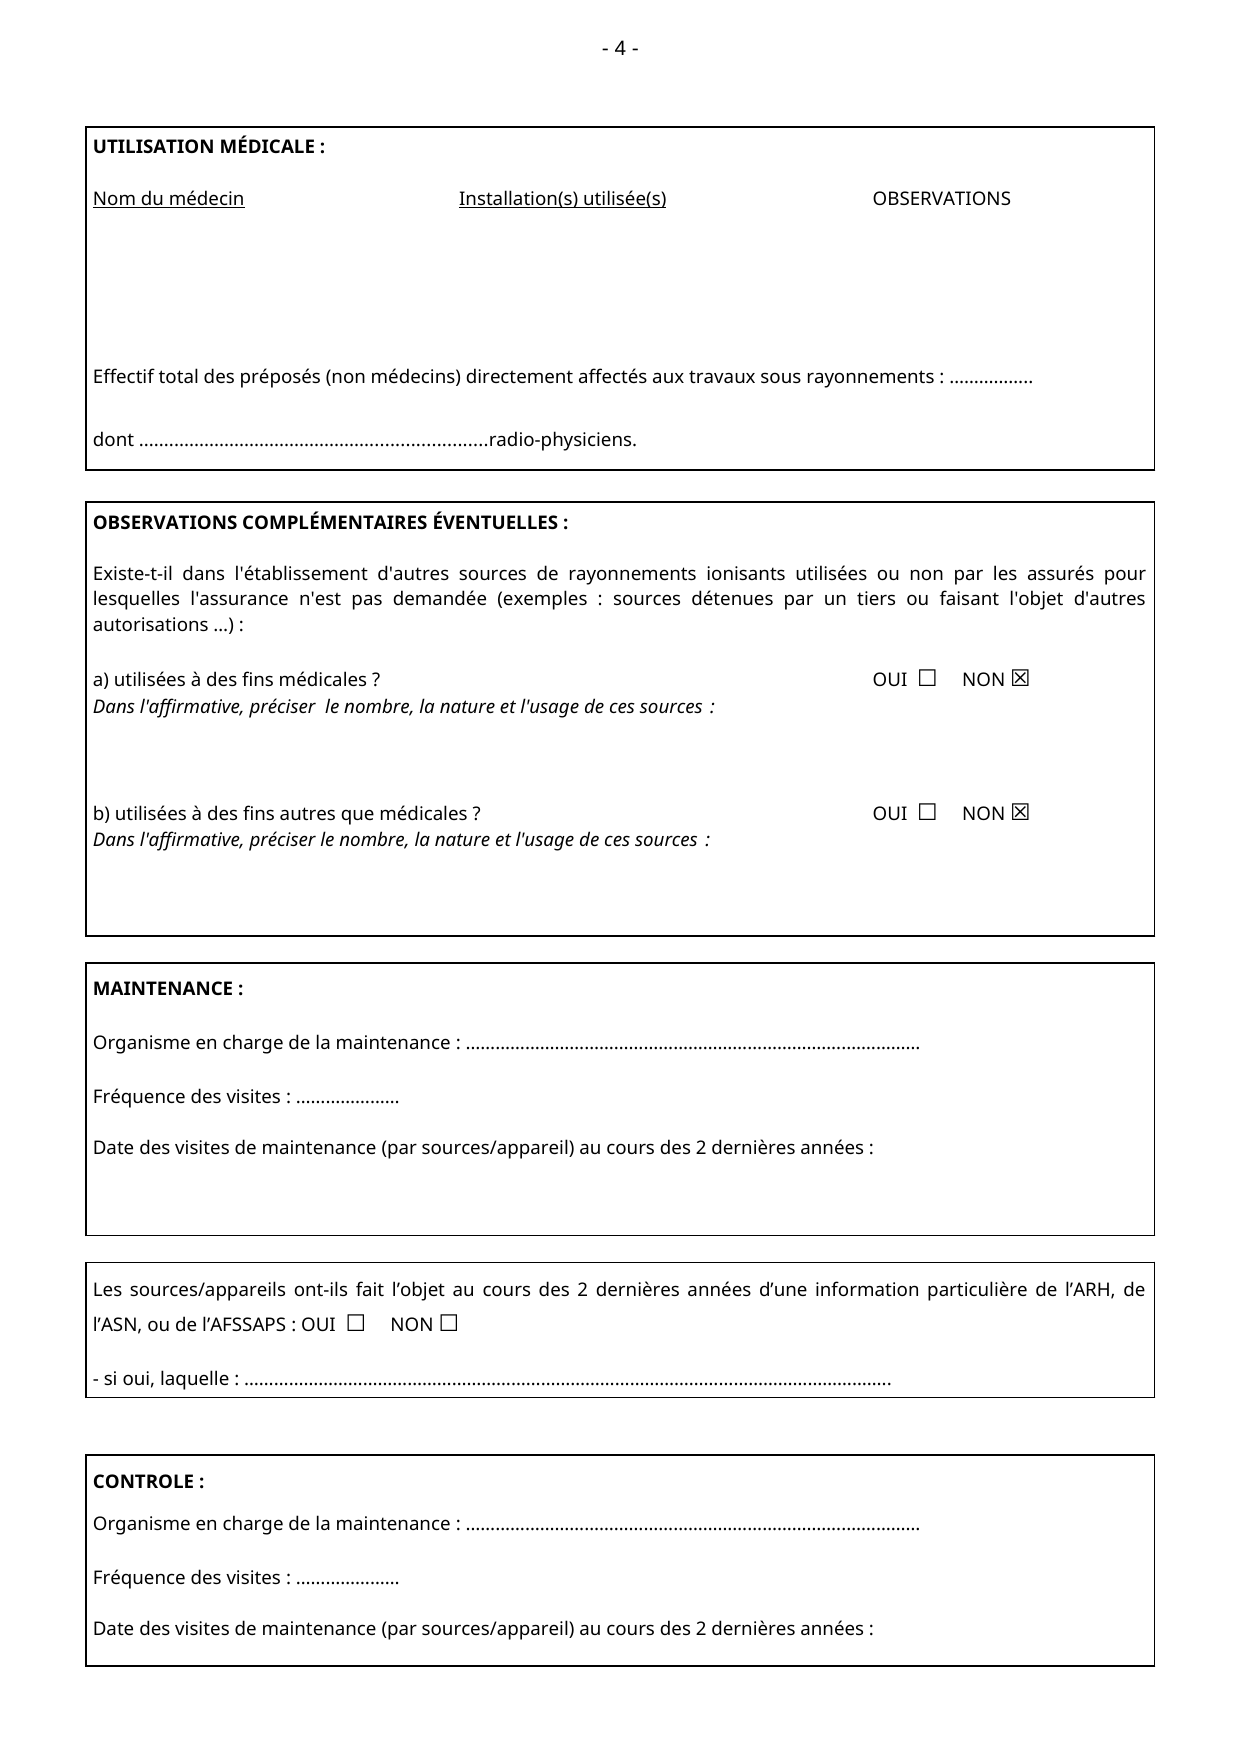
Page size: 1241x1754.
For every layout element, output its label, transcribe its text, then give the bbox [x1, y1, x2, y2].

text - si oui, laquelle : ………………………………………………………………………………………………………………….. [87, 1357, 1154, 1397]
text observations complÉmentaires Éventuelles : [87, 503, 1154, 534]
text dont radio-physiciens. [87, 418, 1154, 451]
text Dans l'affirmative, préciser le nombre, la nature et l'usage de ces sources : [87, 686, 1154, 719]
text Organisme en charge de la maintenance : …………………………………………………………………..…………… [87, 1503, 1154, 1536]
text MAINTENANCE : [87, 968, 1154, 1001]
text Fréquence des visites : ………………… [87, 1557, 1154, 1590]
text Dans l'affirmative, préciser le nombre, la nature et l'usage de ces sources : [87, 819, 1154, 852]
text Existe-t-il dans l'établissement d'autres sources de rayonnements ionisants utilisées ou non par les assurés pour lesquelles l'assurance n'est pas demandée (exemples : sources détenues par un tiers ou faisant l'objet d'autres autorisations …) : [87, 552, 1154, 637]
text Organisme en charge de la maintenance : …………………………………………………………………..…………… [87, 1022, 1154, 1055]
text Date des visites de maintenance (par sources/appareil) au cours des 2 dernières années : [87, 1127, 1154, 1160]
text Fréquence des visites : ………………… [87, 1076, 1154, 1109]
text a) utilisées à des fins médicales ? OUI NON [87, 654, 1154, 686]
text utilisation mÉdicale : [87, 128, 1154, 159]
text Effectif total des préposés (non médecins) directement affectés aux travaux sous rayonnements : …………….. [87, 356, 1154, 389]
text Les sources/appareils ont-ils fait l’objet au cours des 2 dernières années d’une information particulière de l’ARH, de l’ASN, ou de l’AFSSAPS : OUI NON [87, 1268, 1154, 1338]
text CONTROLE : [87, 1460, 1154, 1493]
text Nom du médecin Installation(s) utilisée(s) OBSERVATIONS [87, 177, 1154, 210]
text b) utilisées à des fins autres que médicales ? OUI NON [87, 788, 1154, 819]
text Date des visites de maintenance (par sources/appareil) au cours des 2 dernières années : [87, 1608, 1154, 1641]
